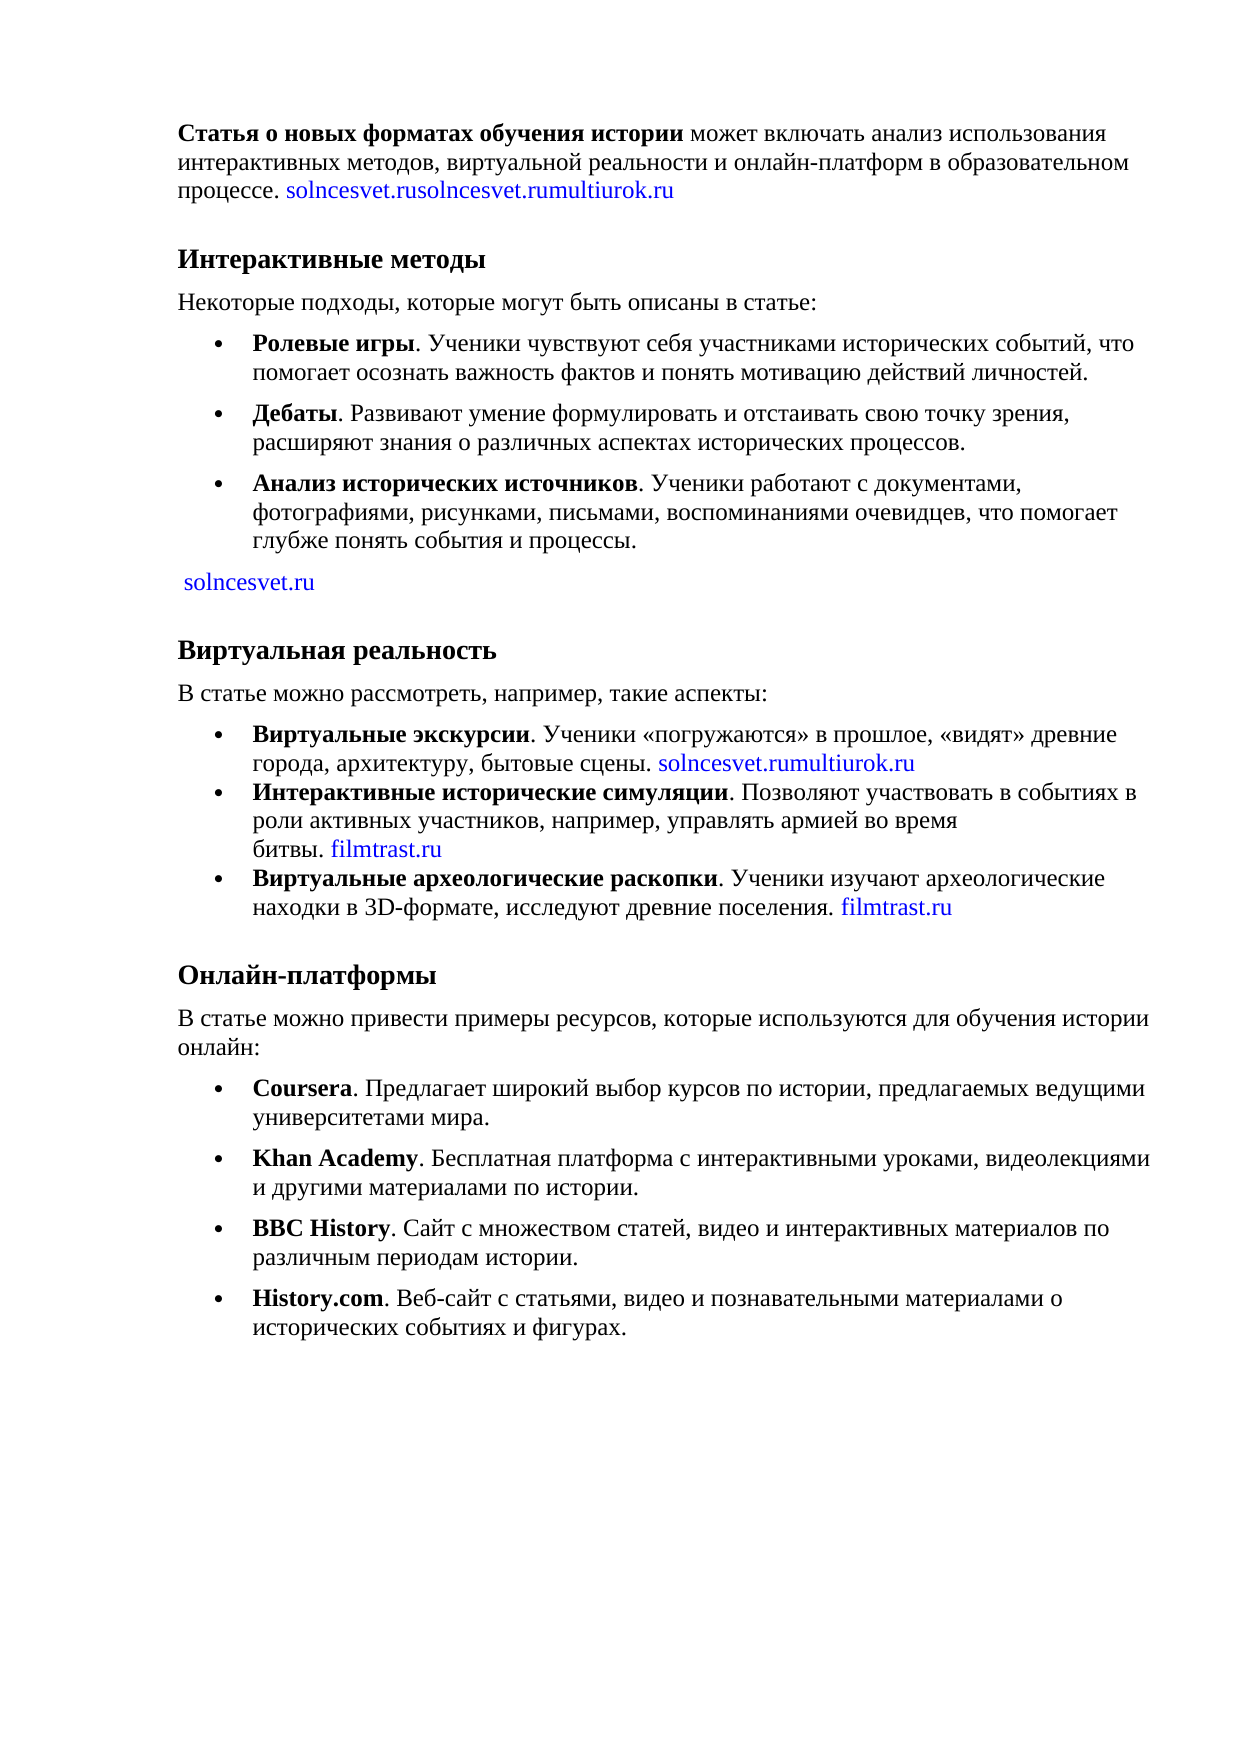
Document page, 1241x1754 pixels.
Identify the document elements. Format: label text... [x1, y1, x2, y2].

list Coursera. Предлагает широкий выбор курсов по истории, предлагаемых ведущими университетами мира. [215, 1073, 1152, 1130]
list BBC History. Сайт с множеством статей, видео и интерактивных материалов по различным периодам истории. [215, 1213, 1152, 1270]
text Онлайн-платформы [177, 958, 1152, 990]
text В статье можно привести примеры ресурсов, которые используются для обучения истории онлайн: [177, 1003, 1152, 1060]
list History.com. Веб-сайт с статьями, видео и познавательными материалами о исторических событиях и фигурах. [215, 1283, 1152, 1340]
text Интерактивные методы [177, 242, 1152, 274]
text В статье можно рассмотреть, например, такие аспекты: [177, 678, 1152, 707]
list Интерактивные исторические симуляции. Позволяют участвовать в событиях в роли активных участников, например, управлять армией во время битвы. filmtrast.ru [215, 777, 1152, 863]
list Khan Academy. Бесплатная платформа с интерактивными уроками, видеолекциями и другими материалами по истории. [215, 1143, 1152, 1200]
list Ролевые игры. Ученики чувствуют себя участниками исторических событий, что помогает осознать важность фактов и понять мотивацию действий личностей. [215, 328, 1152, 386]
text Виртуальная реальность [177, 633, 1152, 665]
list Виртуальные экскурсии. Ученики «погружаются» в прошлое, «видят» древние города, архитектуру, бытовые сцены. solncesvet.rumultiurok.ru [215, 719, 1152, 777]
text solncesvet.ru [177, 567, 1152, 596]
text Статья о новых форматах обучения истории может включать анализ использования интерактивных методов, виртуальной реальности и онлайн-платформ в образовательном процессе. solncesvet.rusolncesvet.rumultiurok.ru [177, 118, 1152, 204]
list Виртуальные археологические раскопки. Ученики изучают археологические находки в 3D-формате, исследуют древние поселения. filmtrast.ru [215, 863, 1152, 920]
text Некоторые подходы, которые могут быть описаны в статье: [177, 287, 1152, 316]
list Анализ исторических источников. Ученики работают с документами, фотографиями, рисунками, письмами, воспоминаниями очевидцев, что помогает глубже понять события и процессы. [215, 468, 1152, 554]
list Дебаты. Развивают умение формулировать и отстаивать свою точку зрения, расширяют знания о различных аспектах исторических процессов. [215, 398, 1152, 456]
